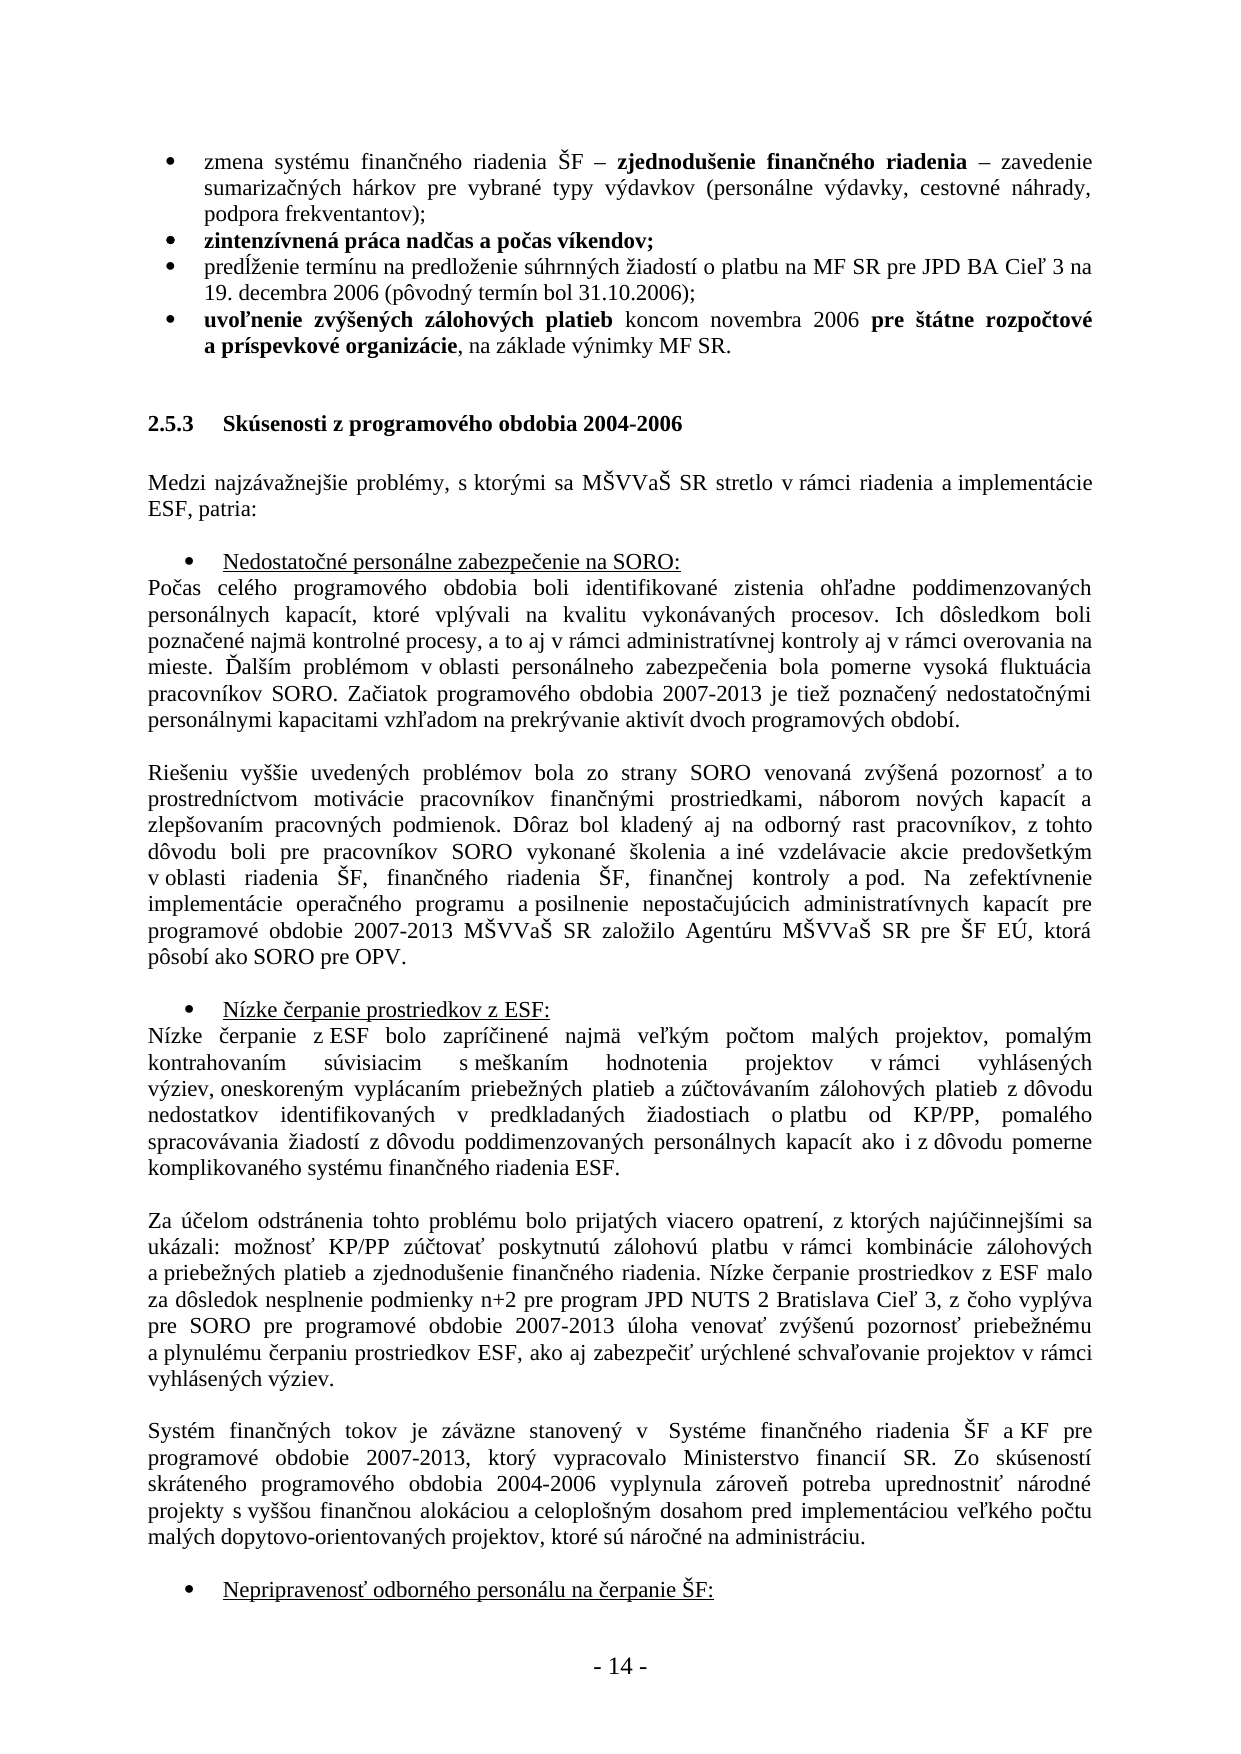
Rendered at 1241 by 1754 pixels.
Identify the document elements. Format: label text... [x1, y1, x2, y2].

list predĺženie termínu na predloženie súhrnných žiadostí o platbu na MF SR pre JPD BA Cieľ 3 na 19. decembra 2006 (pôvodný termín bol 31.10.2006); [166, 253, 1092, 306]
list uvoľnenie zvýšených zálohových platieb koncom novembra 2006 pre štátne rozpočtové a príspevkové organizácie, na základe výnimky MF SR. [166, 306, 1092, 358]
subtitle Skúsenosti z programového obdobia 2004-2006 [148, 410, 1092, 436]
list Nedostatočné personálne zabezpečenie na SORO: [185, 548, 1092, 574]
text Systém finančných tokov je záväzne stanovený v Systéme finančného riadenia ŠF a KF pre programové obdobie 2007-2013, ktorý vypracovalo Ministerstvo financií SR. Zo skúseností skráteného programového obdobia 2004-2006 vyplynula zároveň potreba uprednostniť národné projekty s vyššou finančnou alokáciou a celoplošným dosahom pred implementáciou veľkého počtu malých dopytovo-orientovaných projektov, ktoré sú náročné na administráciu. [148, 1418, 1092, 1549]
text Počas celého programového obdobia boli identifikované zistenia ohľadne poddimenzovaných personálnych kapacít, ktoré vplývali na kvalitu vykonávaných procesov. Ich dôsledkom boli poznačené najmä kontrolné procesy, a to aj v rámci administratívnej kontroly aj v rámci overovania na mieste. Ďalším problémom v oblasti personálneho zabezpečenia bola pomerne vysoká fluktuácia pracovníkov SORO. Začiatok programového obdobia 2007-2013 je tiež poznačený nedostatočnými personálnymi kapacitami vzhľadom na prekrývanie aktivít dvoch programových období. [148, 574, 1092, 732]
text Medzi najzávažnejšie problémy, s ktorými sa MŠVVaŠ SR stretlo v rámci riadenia a implementácie ESF, patria: [148, 469, 1092, 522]
text Za účelom odstránenia tohto problému bolo prijatých viacero opatrení, z ktorých najúčinnejšími sa ukázali: možnosť KP/PP zúčtovať poskytnutú zálohovú platbu v rámci kombinácie zálohových a priebežných platieb a zjednodušenie finančného riadenia. Nízke čerpanie prostriedkov z ESF malo za dôsledok nesplnenie podmienky n+2 pre program JPD NUTS 2 Bratislava Cieľ 3, z čoho vyplýva pre SORO pre programové obdobie 2007-2013 úloha venovať zvýšenú pozornosť priebežnému a plynulému čerpaniu prostriedkov ESF, ako aj zabezpečiť urýchlené schvaľovanie projektov v rámci vyhlásených výziev. [148, 1207, 1092, 1391]
text Riešeniu vyššie uvedených problémov bola zo strany SORO venovaná zvýšená pozornosť a to prostredníctvom motivácie pracovníkov finančnými prostriedkami, náborom nových kapacít a zlepšovaním pracovných podmienok. Dôraz bol kladený aj na odborný rast pracovníkov, z tohto dôvodu boli pre pracovníkov SORO vykonané školenia a iné vzdelávacie akcie predovšetkým v oblasti riadenia ŠF, finančného riadenia ŠF, finančnej kontroly a pod. Na zefektívnenie implementácie operačného programu a posilnenie nepostačujúcich administratívnych kapacít pre programové obdobie 2007-2013 MŠVVaŠ SR založilo Agentúru MŠVVaŠ SR pre ŠF EÚ, ktorá pôsobí ako SORO pre OPV. [148, 759, 1092, 969]
list zmena systému finančného riadenia ŠF – zjednodušenie finančného riadenia – zavedenie sumarizačných hárkov pre vybrané typy výdavkov (personálne výdavky, cestovné náhrady, podpora frekventantov); [166, 148, 1092, 227]
list Nízke čerpanie prostriedkov z ESF: [185, 996, 1092, 1022]
text Nízke čerpanie z ESF bolo zapríčinené najmä veľkým počtom malých projektov, pomalým kontrahovaním súvisiacim s meškaním hodnotenia projektov v rámci vyhlásených výziev, oneskoreným vyplácaním priebežných platieb a zúčtovávaním zálohových platieb z dôvodu nedostatkov identifikovaných v predkladaných žiadostiach o platbu od KP/PP, pomalého spracovávania žiadostí z dôvodu poddimenzovaných personálnych kapacít ako i z dôvodu pomerne komplikovaného systému finančného riadenia ESF. [148, 1022, 1092, 1180]
list zintenzívnená práca nadčas a počas víkendov; [166, 227, 1092, 253]
list Nepripravenosť odborného personálu na čerpanie ŠF: [185, 1576, 1092, 1602]
